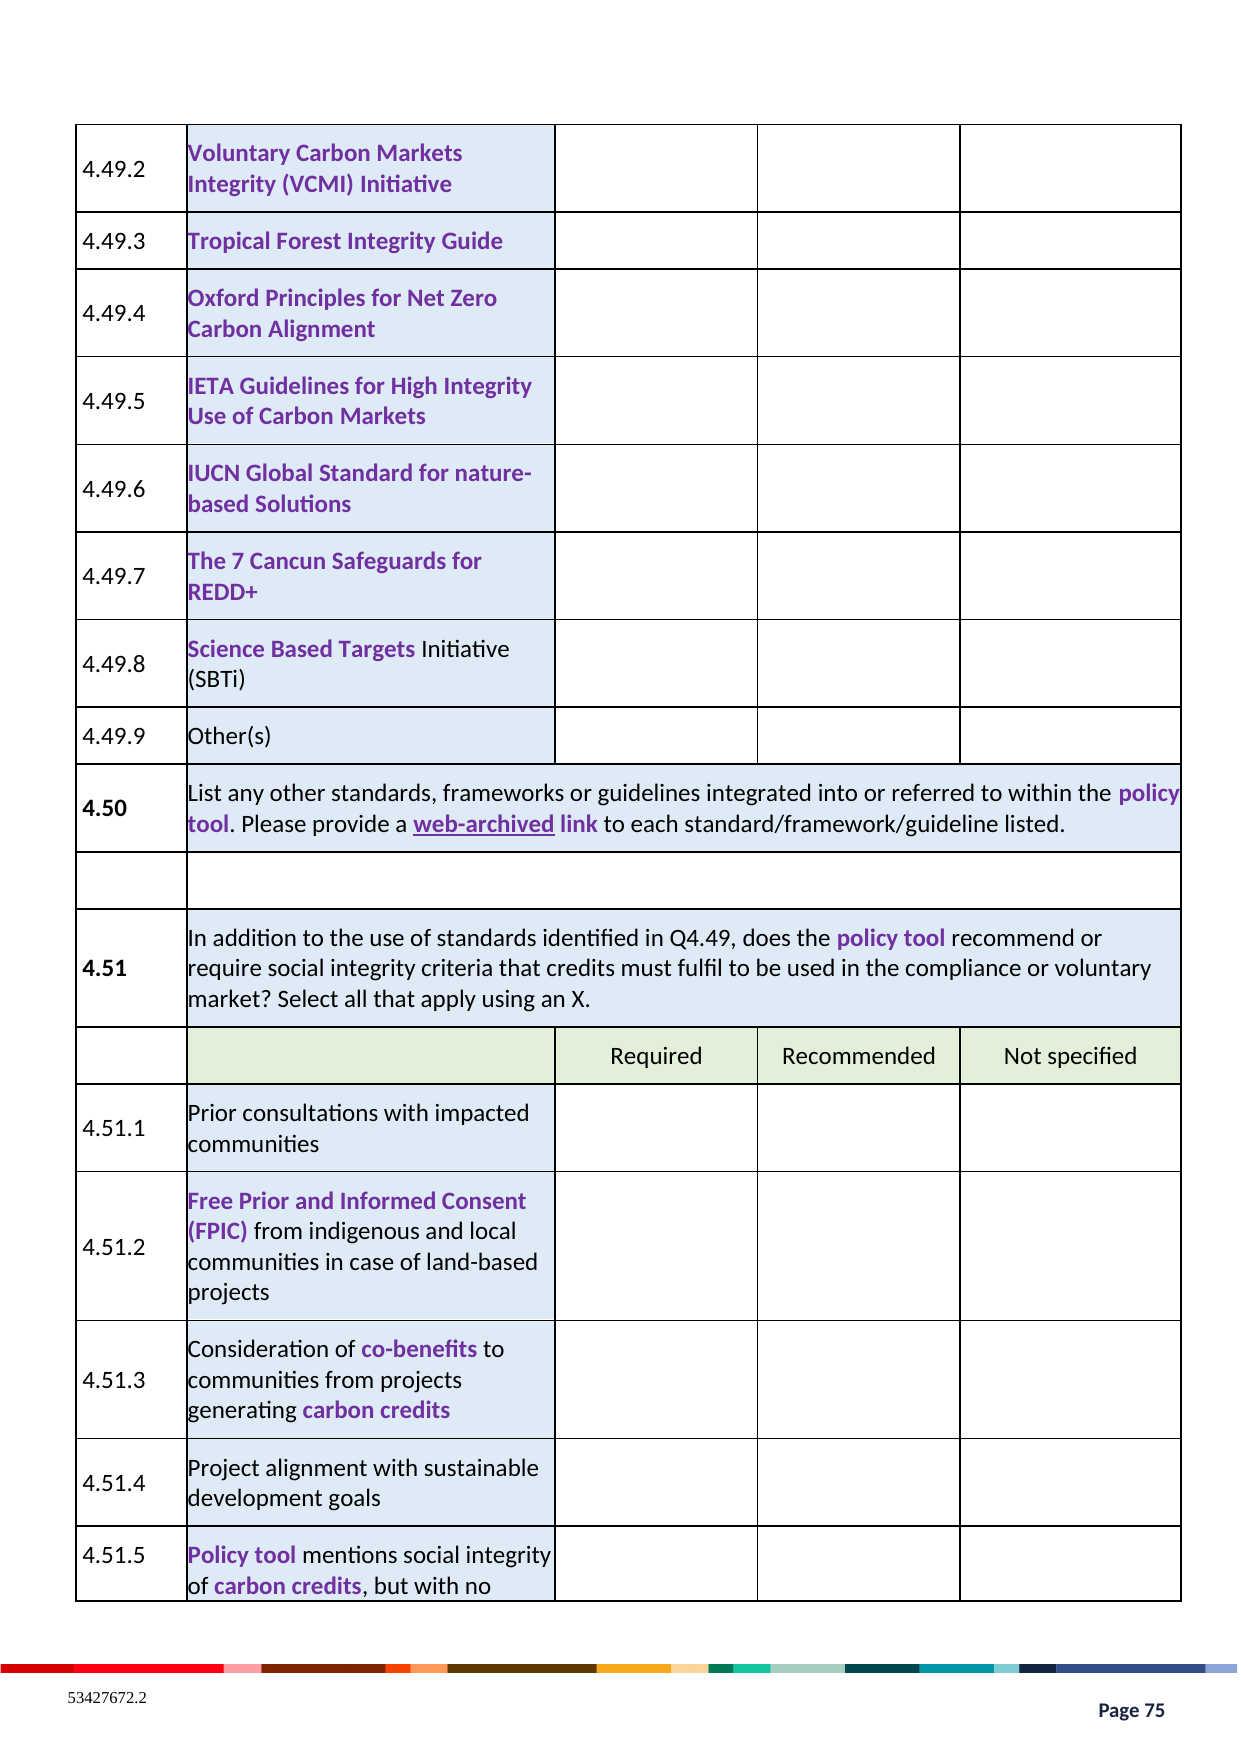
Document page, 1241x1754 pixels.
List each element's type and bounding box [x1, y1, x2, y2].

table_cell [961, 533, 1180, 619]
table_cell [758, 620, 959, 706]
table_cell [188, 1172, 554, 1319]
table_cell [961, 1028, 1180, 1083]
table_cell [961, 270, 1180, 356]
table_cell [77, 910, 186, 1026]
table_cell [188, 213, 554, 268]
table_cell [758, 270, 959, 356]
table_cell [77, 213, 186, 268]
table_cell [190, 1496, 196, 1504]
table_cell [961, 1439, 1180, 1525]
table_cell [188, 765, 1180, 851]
picture [0, 1664, 1236, 1673]
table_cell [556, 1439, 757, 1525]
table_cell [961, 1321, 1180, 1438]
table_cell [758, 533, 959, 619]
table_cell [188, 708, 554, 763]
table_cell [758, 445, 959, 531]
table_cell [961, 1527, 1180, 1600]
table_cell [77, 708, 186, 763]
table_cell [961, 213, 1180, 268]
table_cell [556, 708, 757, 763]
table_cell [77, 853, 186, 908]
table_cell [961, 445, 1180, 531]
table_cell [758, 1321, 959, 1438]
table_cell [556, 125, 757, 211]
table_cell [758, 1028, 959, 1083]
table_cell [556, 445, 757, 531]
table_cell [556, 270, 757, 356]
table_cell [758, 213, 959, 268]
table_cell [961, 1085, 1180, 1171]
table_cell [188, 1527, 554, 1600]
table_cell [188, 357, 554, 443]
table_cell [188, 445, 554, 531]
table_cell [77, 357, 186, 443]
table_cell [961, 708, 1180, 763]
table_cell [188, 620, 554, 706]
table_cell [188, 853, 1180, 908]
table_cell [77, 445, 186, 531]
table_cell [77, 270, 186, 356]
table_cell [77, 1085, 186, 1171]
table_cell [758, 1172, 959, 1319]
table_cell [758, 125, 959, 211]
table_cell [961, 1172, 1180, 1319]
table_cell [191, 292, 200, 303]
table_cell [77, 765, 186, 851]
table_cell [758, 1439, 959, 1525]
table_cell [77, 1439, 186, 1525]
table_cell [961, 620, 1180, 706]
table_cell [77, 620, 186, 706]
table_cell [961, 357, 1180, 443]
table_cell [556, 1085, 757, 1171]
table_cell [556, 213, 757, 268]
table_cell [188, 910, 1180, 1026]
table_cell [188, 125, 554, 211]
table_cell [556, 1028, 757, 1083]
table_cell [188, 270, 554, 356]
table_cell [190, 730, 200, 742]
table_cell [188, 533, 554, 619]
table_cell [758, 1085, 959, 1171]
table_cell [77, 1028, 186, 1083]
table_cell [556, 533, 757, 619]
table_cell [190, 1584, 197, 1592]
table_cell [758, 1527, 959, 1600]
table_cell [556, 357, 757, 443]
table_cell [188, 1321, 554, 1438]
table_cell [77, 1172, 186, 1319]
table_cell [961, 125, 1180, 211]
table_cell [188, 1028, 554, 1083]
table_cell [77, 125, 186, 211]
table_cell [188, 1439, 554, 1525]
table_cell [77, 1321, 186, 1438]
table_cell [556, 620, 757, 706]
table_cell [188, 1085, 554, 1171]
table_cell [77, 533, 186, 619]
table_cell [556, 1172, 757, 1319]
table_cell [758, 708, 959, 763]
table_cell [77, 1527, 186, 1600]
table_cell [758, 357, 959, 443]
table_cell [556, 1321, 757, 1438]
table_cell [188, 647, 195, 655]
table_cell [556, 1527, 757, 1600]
